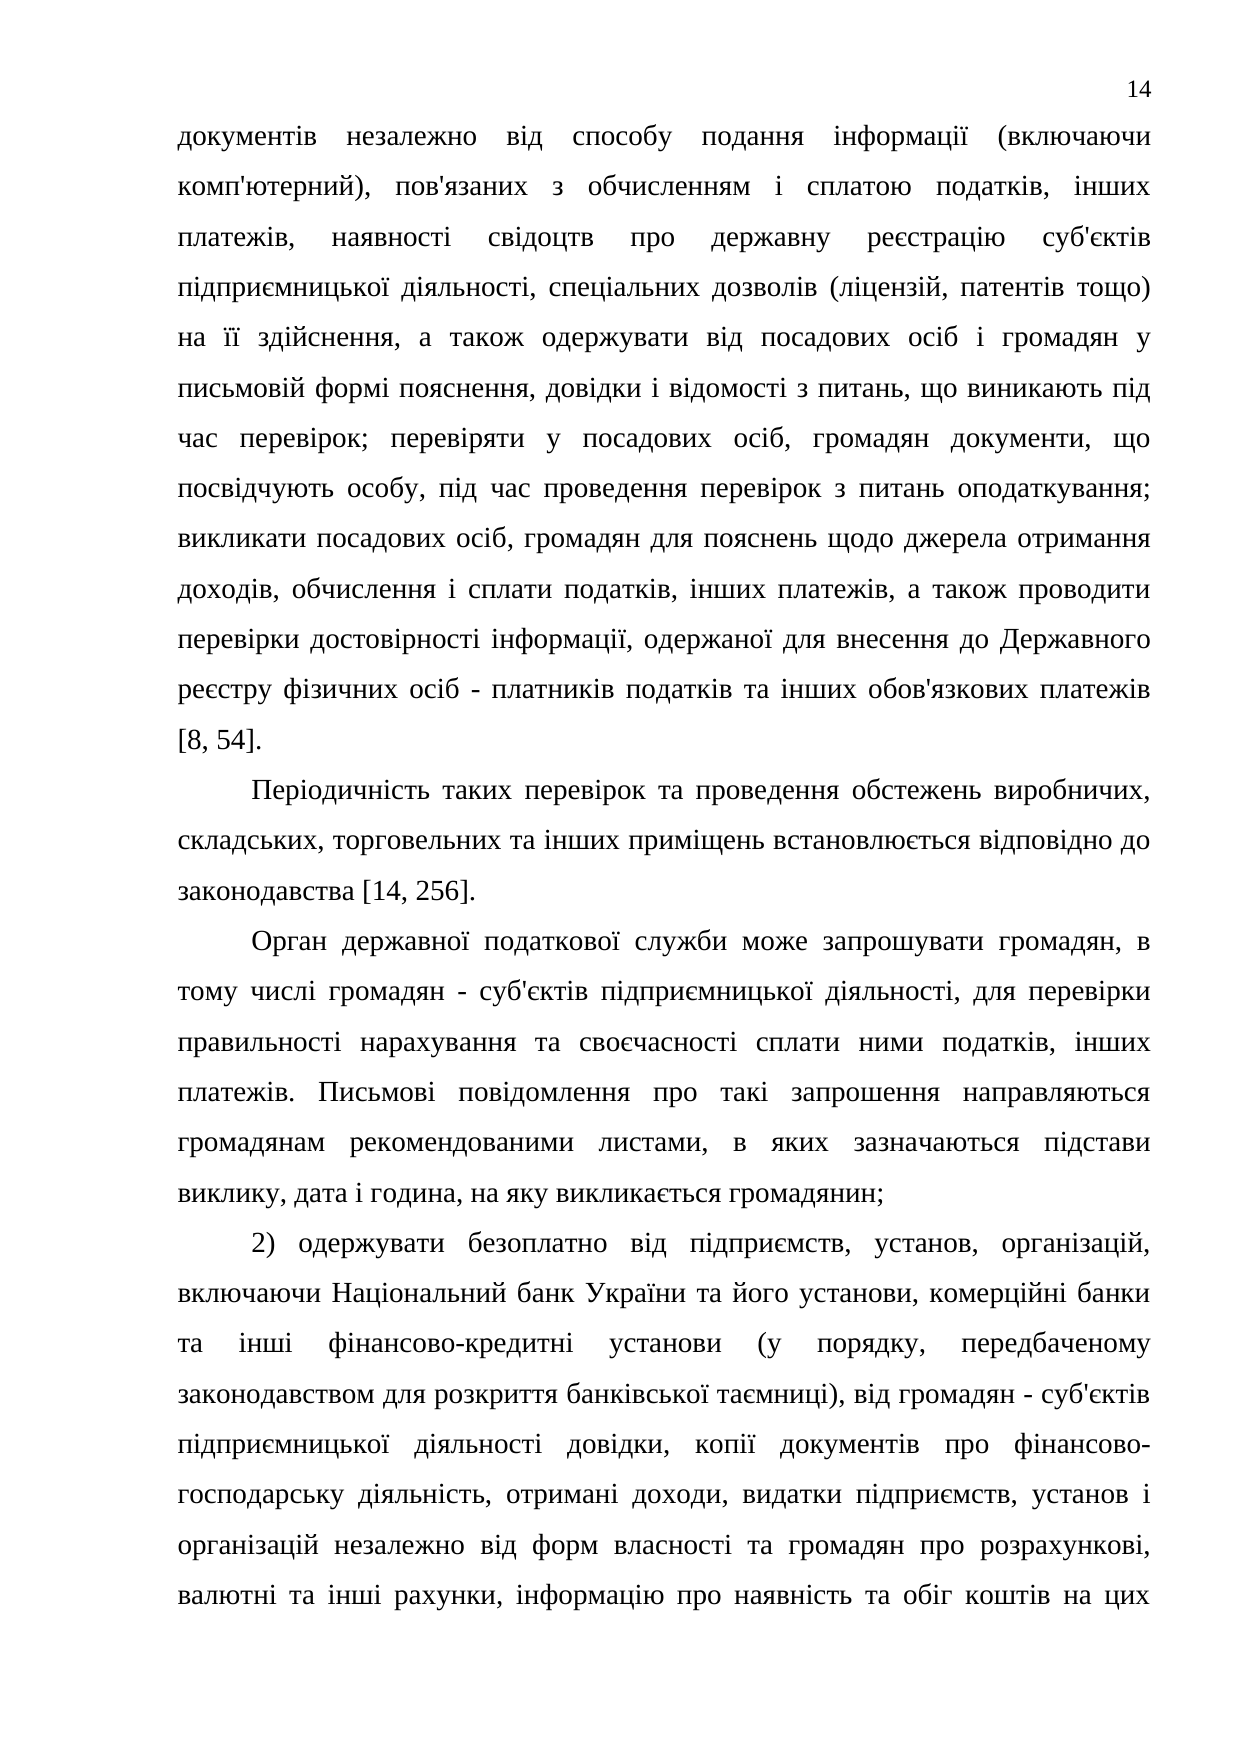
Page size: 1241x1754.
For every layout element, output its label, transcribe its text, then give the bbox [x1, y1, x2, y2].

text Періодичність таких перевірок та проведення обстежень виробничих, складських, торговельних та інших приміщень встановлюється відповідно до законодавства [14, 256]. [177, 772, 1152, 906]
text Орган державної податкової служби може запрошувати громадян, в тому числі громадян - суб'єктів підприємницької діяльності, для перевірки правильності нарахування та своєчасності сплати ними податків, інших платежів. Письмові повідомлення про такі запрошення направляються громадянам рекомендованими листами, в яких зазначаються підстави виклику, дата і година, на яку викликається громадянин; [177, 923, 1152, 1208]
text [177, 118, 1152, 755]
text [177, 1225, 1152, 1611]
